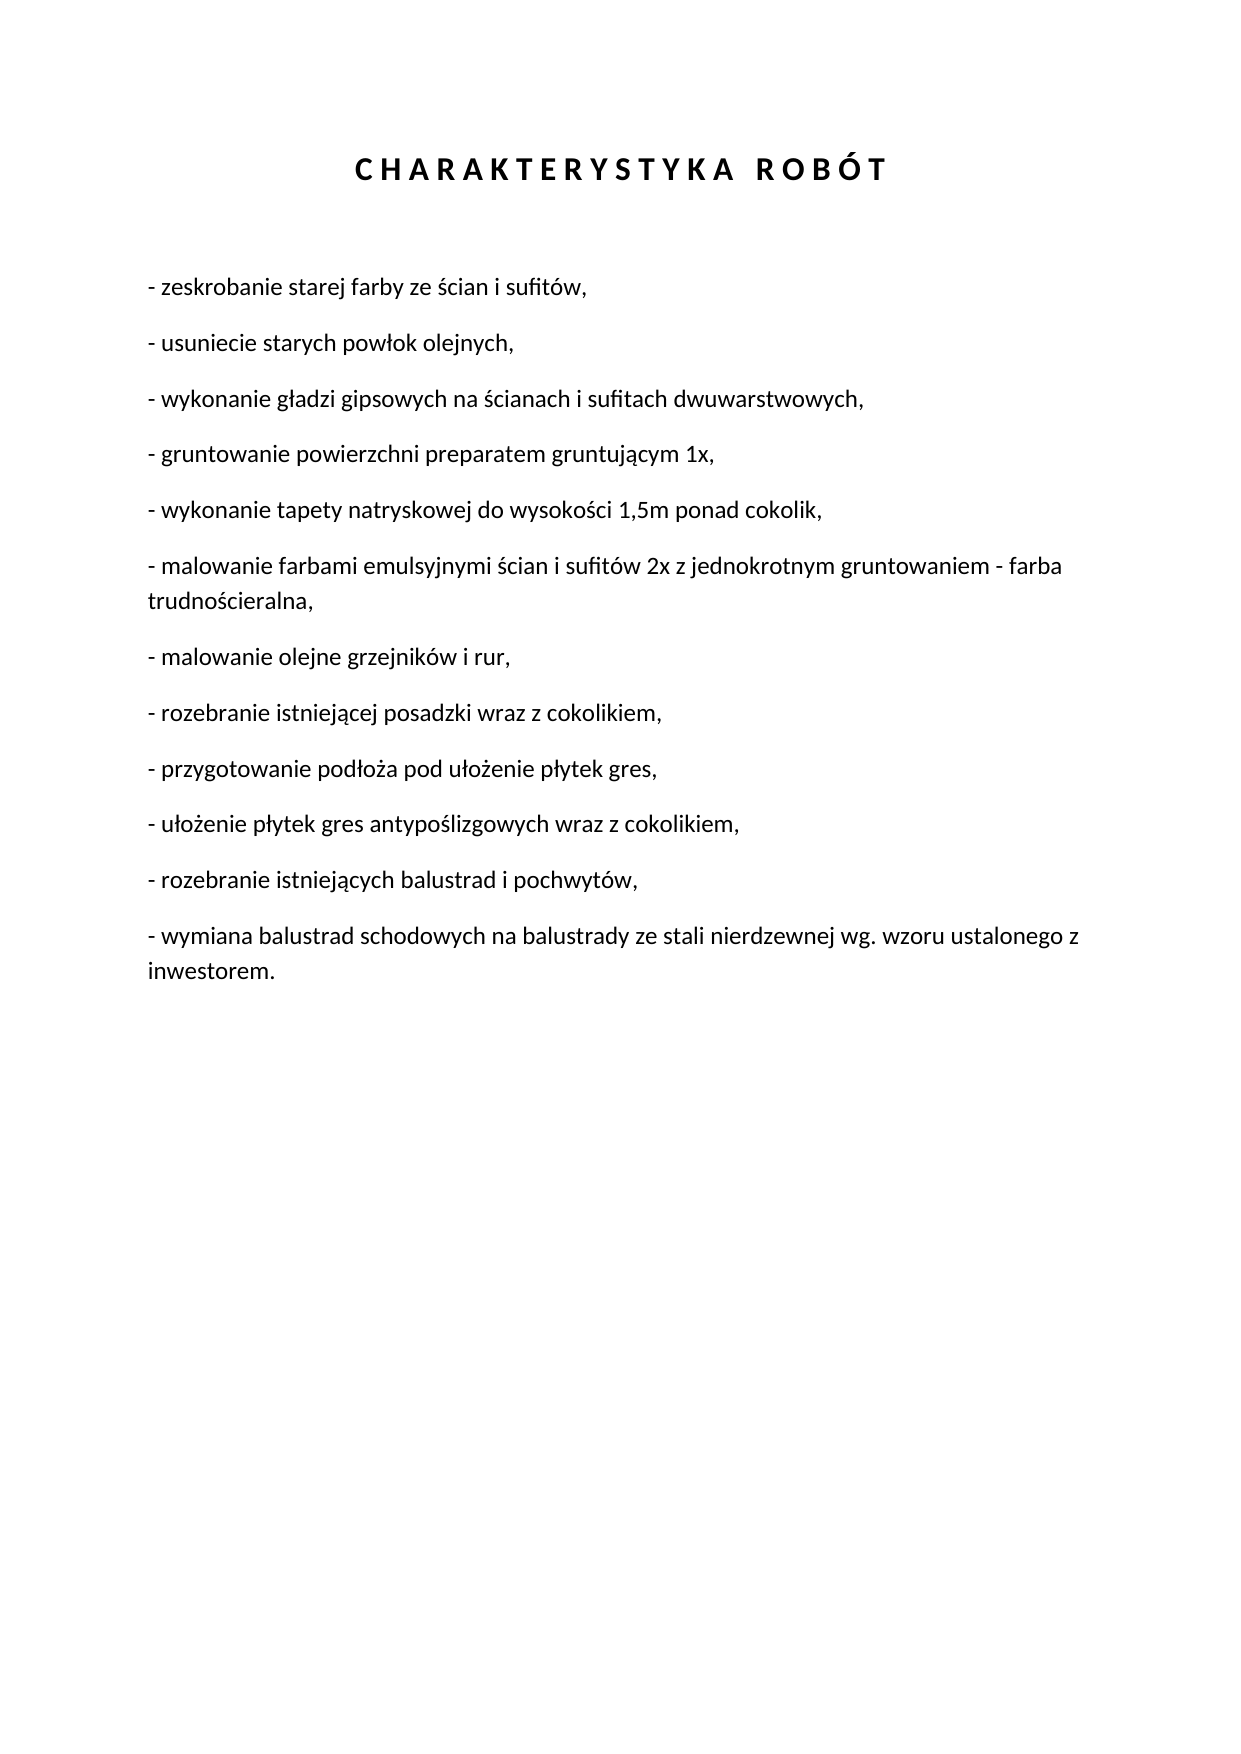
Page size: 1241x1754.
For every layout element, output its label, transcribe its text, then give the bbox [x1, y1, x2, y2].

text - wykonanie tapety natryskowej do wysokości 1,5m ponad cokolik, [148, 494, 1093, 525]
text - rozebranie istniejących balustrad i pochwytów, [148, 864, 1093, 895]
text - gruntowanie powierzchni preparatem gruntującym 1x, [148, 438, 1093, 469]
text - usuniecie starych powłok olejnych, [148, 327, 1093, 357]
text - malowanie olejne grzejników i rur, [148, 641, 1093, 672]
text - wymiana balustrad schodowych na balustrady ze stali nierdzewnej wg. wzoru ustalonego z inwestorem. [148, 920, 1093, 986]
text - zeskrobanie starej farby ze ścian i sufitów, [148, 271, 1093, 302]
text - wykonanie gładzi gipsowych na ścianach i sufitach dwuwarstwowych, [148, 383, 1093, 413]
text - ułożenie płytek gres antypoślizgowych wraz z cokolikiem, [148, 808, 1093, 839]
text C H A R A K T E R Y S T Y K A R O B Ó T [148, 148, 1093, 188]
text - przygotowanie podłoża pod ułożenie płytek gres, [148, 753, 1093, 783]
text - malowanie farbami emulsyjnymi ścian i sufitów 2x z jednokrotnym gruntowaniem - farba trudnościeralna, [148, 550, 1093, 616]
text - rozebranie istniejącej posadzki wraz z cokolikiem, [148, 697, 1093, 727]
